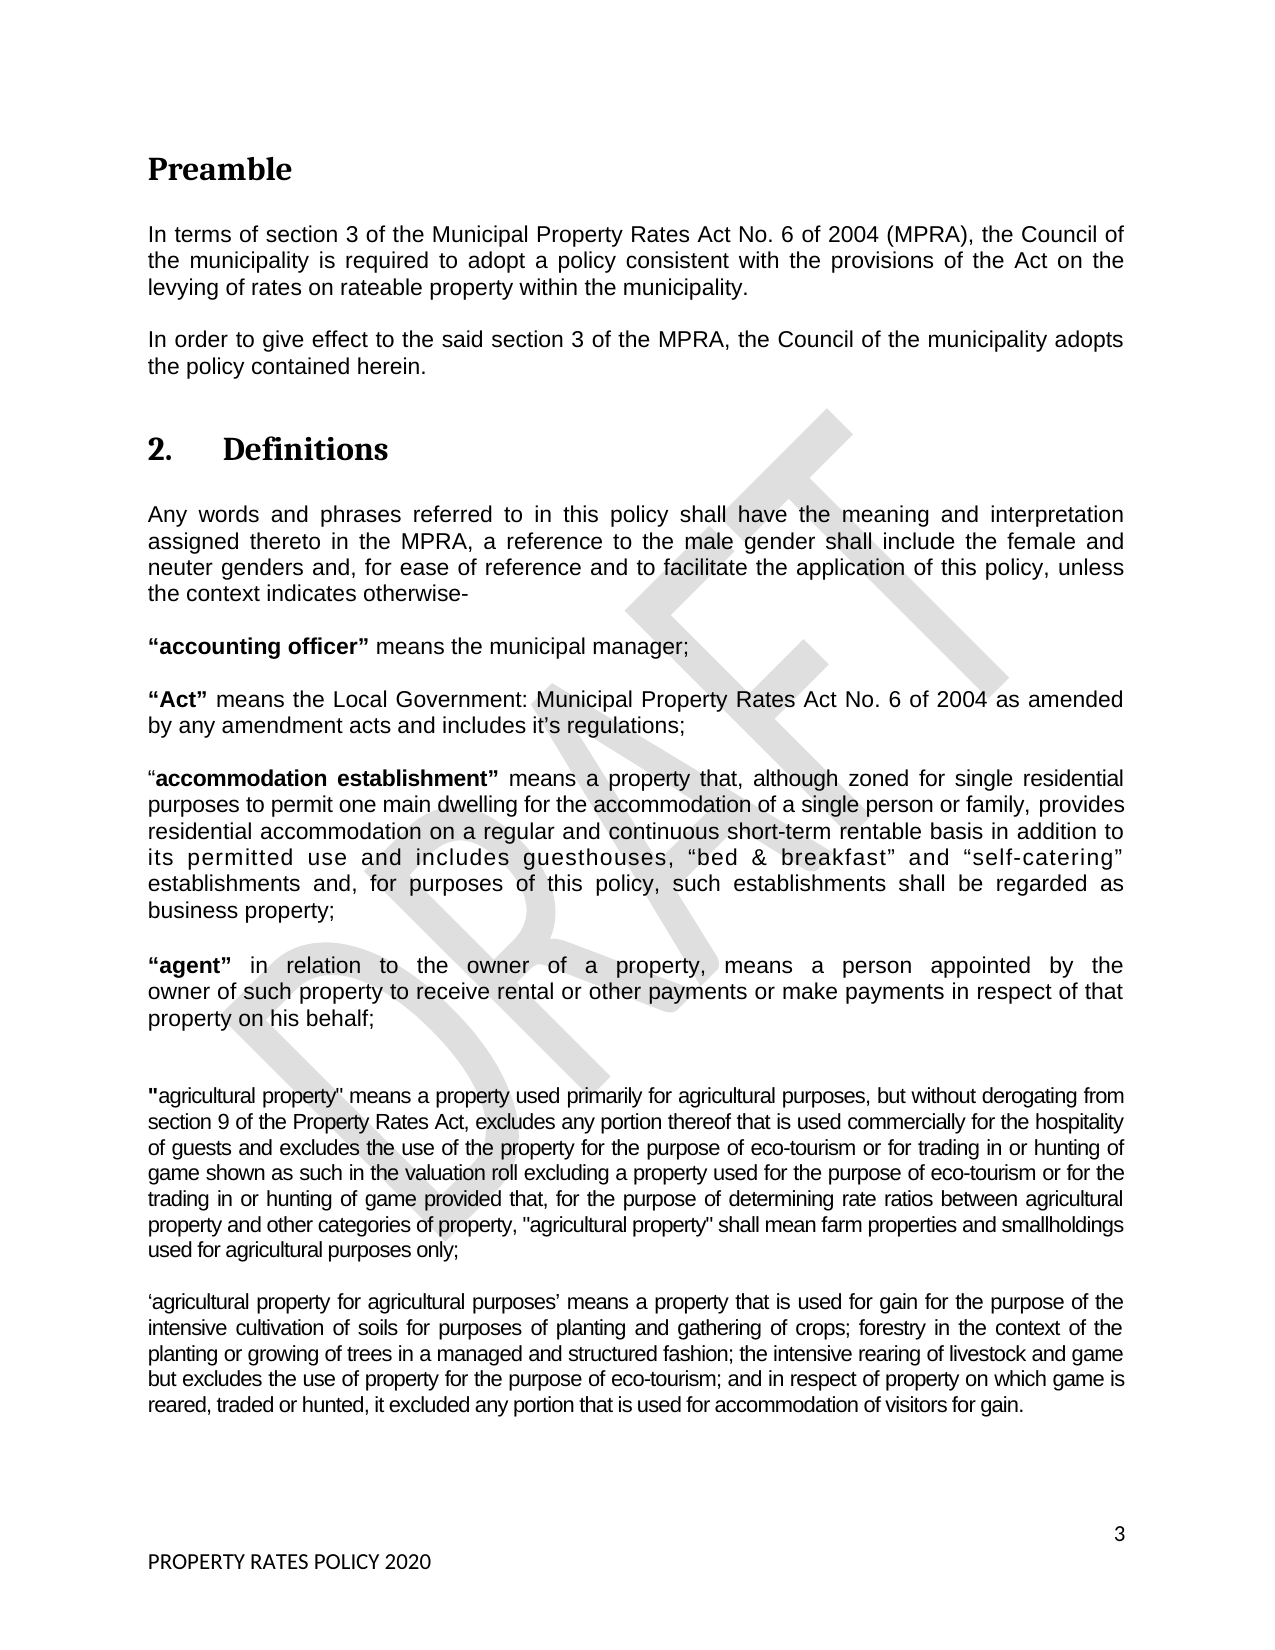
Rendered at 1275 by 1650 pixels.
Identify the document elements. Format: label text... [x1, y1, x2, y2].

text 2. Definitions [148, 430, 1125, 469]
text “accommodation establishment” means a property that, although zoned for single residential purposes to permit one main dwelling for the accommodation of a single person or family, provides residential accommodation on a regular and continuous short-term rentable basis in addition to its permitted use and includes guesthouses, “bed & breakfast” and “self-catering” establishments and, for purposes of this policy, such establishments shall be regarded as business property; [148, 765, 1125, 923]
text “Act” means the Local Government: Municipal Property Rates Act No. 6 of 2004 as amended by any amendment acts and includes it’s regulations; [148, 686, 1125, 738]
text “accounting officer” means the municipal manager; [148, 633, 1125, 659]
text ‘agricultural property for agricultural purposes’ means a property that is used for gain for the purpose of the intensive cultivation of soils for purposes of planting and gathering of crops; forestry in the context of the planting or growing of trees in a managed and structured fashion; the intensive rearing of livestock and game but excludes the use of property for the purpose of eco-tourism; and in respect of property on which game is reared, traded or hunted, it excluded any portion that is used for accommodation of visitors for gain. [148, 1289, 1125, 1417]
text In terms of section 3 of the Municipal Property Rates Act No. 6 of 2004 (MPRA), the Council of the municipality is required to adopt a policy consistent with the provisions of the Act on the levying of rates on rateable property within the municipality. [148, 221, 1125, 300]
text Preamble [148, 150, 1125, 188]
text In order to give effect to the said section 3 of the MPRA, the Council of the municipality adopts the policy contained herein. [148, 326, 1125, 379]
text “agent” in relation to the owner of a property, means a person appointed by the owner of such property to receive rental or other payments or make payments in respect of that property on his behalf; [148, 952, 1125, 1031]
text Any words and phrases referred to in this policy shall have the meaning and interpretation assigned thereto in the MPRA, a reference to the male gender shall include the female and neuter genders and, for ease of reference and to facilitate the application of this policy, unless the context indicates otherwise- [148, 501, 1125, 607]
text "agricultural property" means a property used primarily for agricultural purposes, but without derogating from section 9 of the Property Rates Act, excludes any portion thereof that is used commercially for the hospitality of guests and excludes the use of the property for the purpose of eco-tourism or for trading in or hunting of game shown as such in the valuation roll excluding a property used for the purpose of eco-tourism or for the trading in or hunting of game provided that, for the purpose of determining rate ratios between agricultural property and other categories of property, "agricultural property" shall mean farm properties and smallholdings used for agricultural purposes only; [148, 1083, 1125, 1263]
